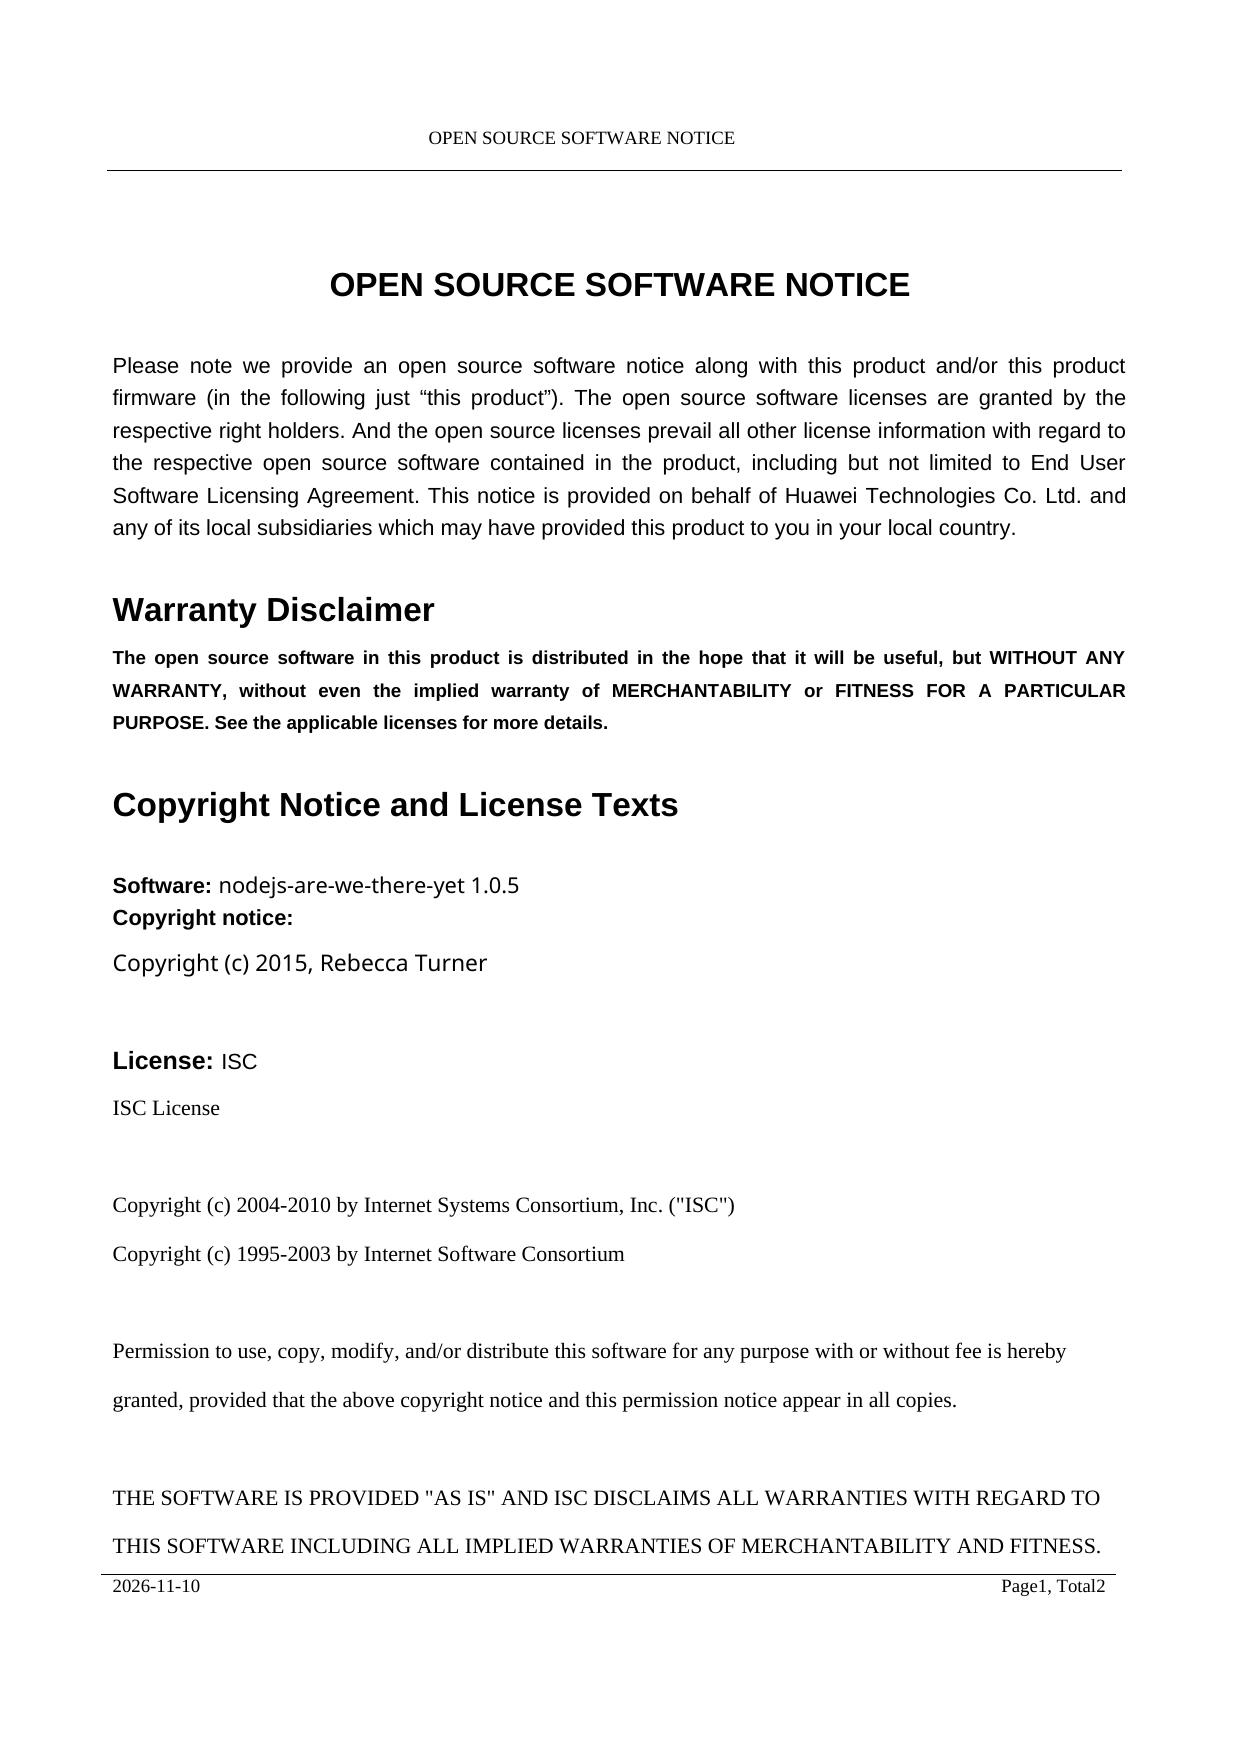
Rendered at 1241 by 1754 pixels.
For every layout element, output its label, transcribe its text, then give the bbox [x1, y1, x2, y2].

text Copyright notice: [112, 901, 1128, 934]
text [112, 1091, 1128, 1562]
text License: ISC [112, 1044, 1128, 1077]
text OPEN SOURCE SOFTWARE NOTICE [112, 251, 1128, 316]
text Warranty Disclaimer [112, 576, 1128, 641]
text Software: nodejs-are-we-there-yet 1.0.5 [112, 869, 1128, 901]
text Copyright Notice and License Texts [112, 771, 1128, 836]
text The open source software in this product is distributed in the hope that it will be useful, but WITHOUT ANY WARRANTY, without even the implied warranty of MERCHANTABILITY or FITNESS FOR A PARTICULAR PURPOSE. See the applicable licenses for more details. [112, 641, 1128, 739]
text Please note we provide an open source software notice along with this product and/or this product firmware (in the following just “this product”). The open source software licenses are granted by the respective right holders. And the open source licenses prevail all other license information with regard to the respective open source software contained in the product, including but not limited to End User Software Licensing Agreement. This notice is provided on behalf of Huawei Technologies Co. Ltd. and any of its local subsidiaries which may have provided this product to you in your local country. [112, 349, 1128, 544]
text Copyright (c) 2015, Rebecca Turner [112, 947, 1128, 1028]
